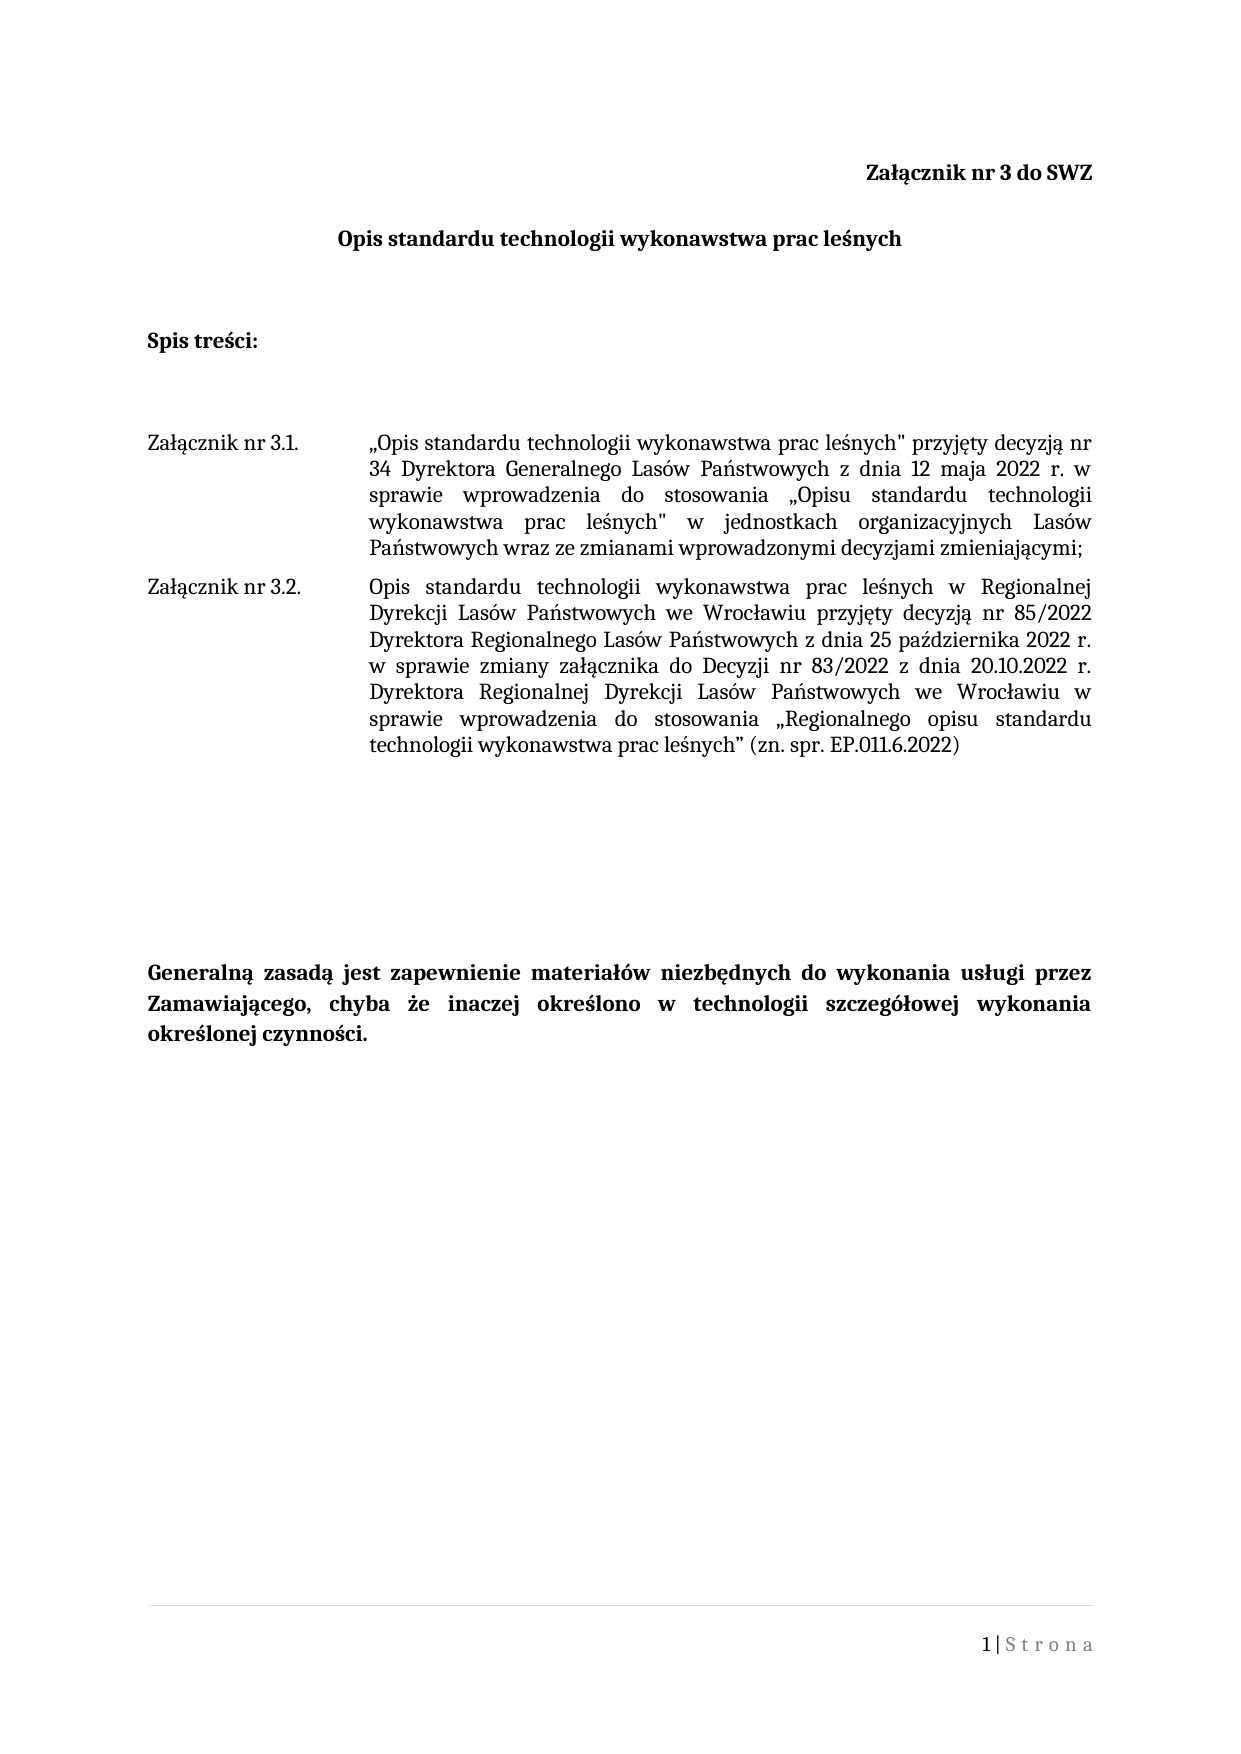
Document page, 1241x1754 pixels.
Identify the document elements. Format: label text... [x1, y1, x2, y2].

text Opis standardu technologii wykonawstwa prac leśnych [148, 225, 1093, 252]
text Generalną zasadą jest zapewnienie materiałów niezbędnych do wykonania usługi przez Zamawiającego, chyba że inaczej określono w technologii szczegółowej wykonania określonej czynności. [148, 960, 1093, 1047]
text Spis treści: [148, 327, 1093, 354]
text Załącznik nr 3.2. Opis standardu technologii wykonawstwa prac leśnych w Regionalnej Dyrekcji Lasów Państwowych we Wrocławiu przyjęty decyzją nr 85/2022 Dyrektora Regionalnego Lasów Państwowych z dnia 25 października 2022 r. w sprawie zmiany załącznika do Decyzji nr 83/2022 z dnia 20.10.2022 r. Dyrektora Regionalnej Dyrekcji Lasów Państwowych we Wrocławiu w sprawie wprowadzenia do stosowania „Regionalnego opisu standardu technologii wykonawstwa prac leśnych” (zn. spr. EP.011.6.2022) [148, 574, 1093, 758]
text Załącznik nr 3 do SWZ [148, 160, 1093, 186]
text Załącznik nr 3.1. „Opis standardu technologii wykonawstwa prac leśnych" przyjęty decyzją nr 34 Dyrektora Generalnego Lasów Państwowych z dnia 12 maja 2022 r. w sprawie wprowadzenia do stosowania „Opisu standardu technologii wykonawstwa prac leśnych" w jednostkach organizacyjnych Lasów Państwowych wraz ze zmianami wprowadzonymi decyzjami zmieniającymi; [148, 429, 1093, 561]
